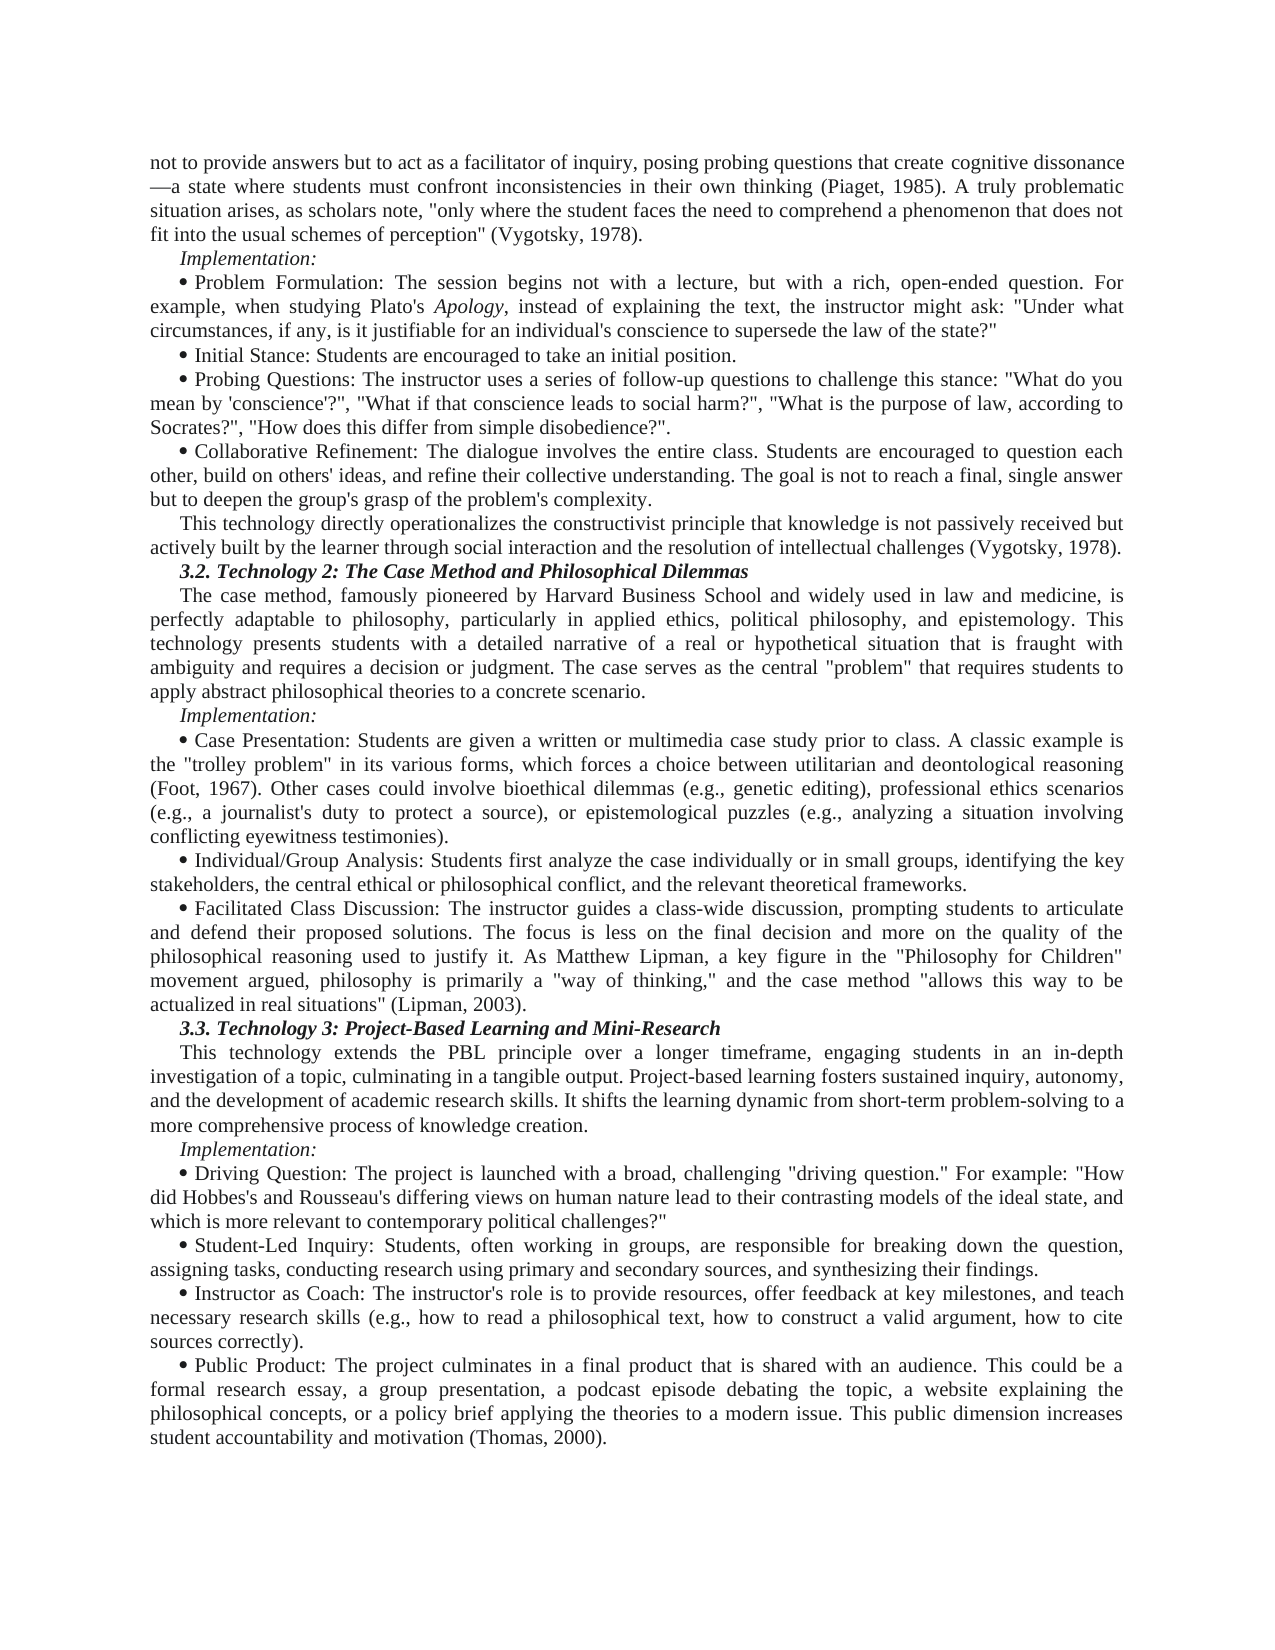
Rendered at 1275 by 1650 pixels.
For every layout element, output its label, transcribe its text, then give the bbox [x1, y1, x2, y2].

text The case method, famously pioneered by Harvard Business School and widely used in law and medicine, is perfectly adaptable to philosophy, particularly in applied ethics, political philosophy, and epistemology. This technology presents students with a detailed narrative of a real or hypothetical situation that is fraught with ambiguity and requires a decision or judgment. The case serves as the central "problem" that requires students to apply abstract philosophical theories to a concrete scenario. [150, 583, 1125, 703]
list Probing Questions: The instructor uses a series of follow-up questions to challenge this stance: "What do you mean by 'conscience'?", "What if that conscience leads to social harm?", "What is the purpose of law, according to Socrates?", "How does this differ from simple disobedience?". [150, 367, 1125, 439]
list Case Presentation: Students are given a written or multimedia case study prior to class. A classic example is the "trolley problem" in its various forms, which forces a choice between utilitarian and deontological reasoning (Foot, 1967). Other cases could involve bioethical dilemmas (e.g., genetic editing), professional ethics scenarios (e.g., a journalist's duty to protect a source), or epistemological puzzles (e.g., analyzing a situation involving conflicting eyewitness testimonies). [150, 727, 1125, 848]
list Individual/Group Analysis: Students first analyze the case individually or in small groups, identifying the key stakeholders, the central ethical or philosophical conflict, and the relevant theoretical frameworks. [150, 848, 1125, 896]
text This technology directly operationalizes the constructivist principle that knowledge is not passively received but actively built by the learner through social interaction and the resolution of intellectual challenges (Vygotsky, 1978). [150, 511, 1125, 559]
list Collaborative Refinement: The dialogue involves the entire class. Students are encouraged to question each other, build on others' ideas, and refine their collective understanding. The goal is not to reach a final, single answer but to deepen the group's grasp of the problem's complexity. [150, 439, 1125, 511]
text Implementation: [150, 1137, 1125, 1161]
text 3.2. Technology 2: The Case Method and Philosophical Dilemmas [150, 559, 1125, 583]
text Implementation: [150, 246, 1125, 270]
list Driving Question: The project is launched with a broad, challenging "driving question." For example: "How did Hobbes's and Rousseau's differing views on human nature lead to their contrasting models of the ideal state, and which is more relevant to contemporary political challenges?" [150, 1161, 1125, 1233]
list Problem Formulation: The session begins not with a lecture, but with a rich, open-ended question. For example, when studying Plato's Apology, instead of explaining the text, the instructor might ask: "Under what circumstances, if any, is it justifiable for an individual's conscience to supersede the law of the state?" [150, 270, 1125, 342]
text This technology extends the PBL principle over a longer timeframe, engaging students in an in-depth investigation of a topic, culminating in a tangible output. Project-based learning fosters sustained inquiry, autonomy, and the development of academic research skills. It shifts the learning dynamic from short-term problem-solving to a more comprehensive process of knowledge creation. [150, 1040, 1125, 1137]
list Instructor as Coach: The instructor's role is to provide resources, offer feedback at key milestones, and teach necessary research skills (e.g., how to read a philosophical text, how to construct a valid argument, how to cite sources correctly). [150, 1281, 1125, 1353]
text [150, 150, 1125, 246]
list Public Product: The project culminates in a final product that is shared with an audience. This could be a formal research essay, a group presentation, a podcast episode debating the topic, a website explaining the philosophical concepts, or a policy brief applying the theories to a modern issue. This public dimension increases student accountability and motivation (Thomas, 2000). [150, 1353, 1125, 1449]
list Student-Led Inquiry: Students, often working in groups, are responsible for breaking down the question, assigning tasks, conducting research using primary and secondary sources, and synthesizing their findings. [150, 1233, 1125, 1281]
text Implementation: [150, 703, 1125, 727]
text 3.3. Technology 3: Project-Based Learning and Mini-Research [150, 1016, 1125, 1040]
list Facilitated Class Discussion: The instructor guides a class-wide discussion, prompting students to articulate and defend their proposed solutions. The focus is less on the final decision and more on the quality of the philosophical reasoning used to justify it. As Matthew Lipman, a key figure in the "Philosophy for Children" movement argued, philosophy is primarily a "way of thinking," and the case method "allows this way to be actualized in real situations" (Lipman, 2003). [150, 896, 1125, 1016]
list Initial Stance: Students are encouraged to take an initial position. [150, 342, 1125, 367]
